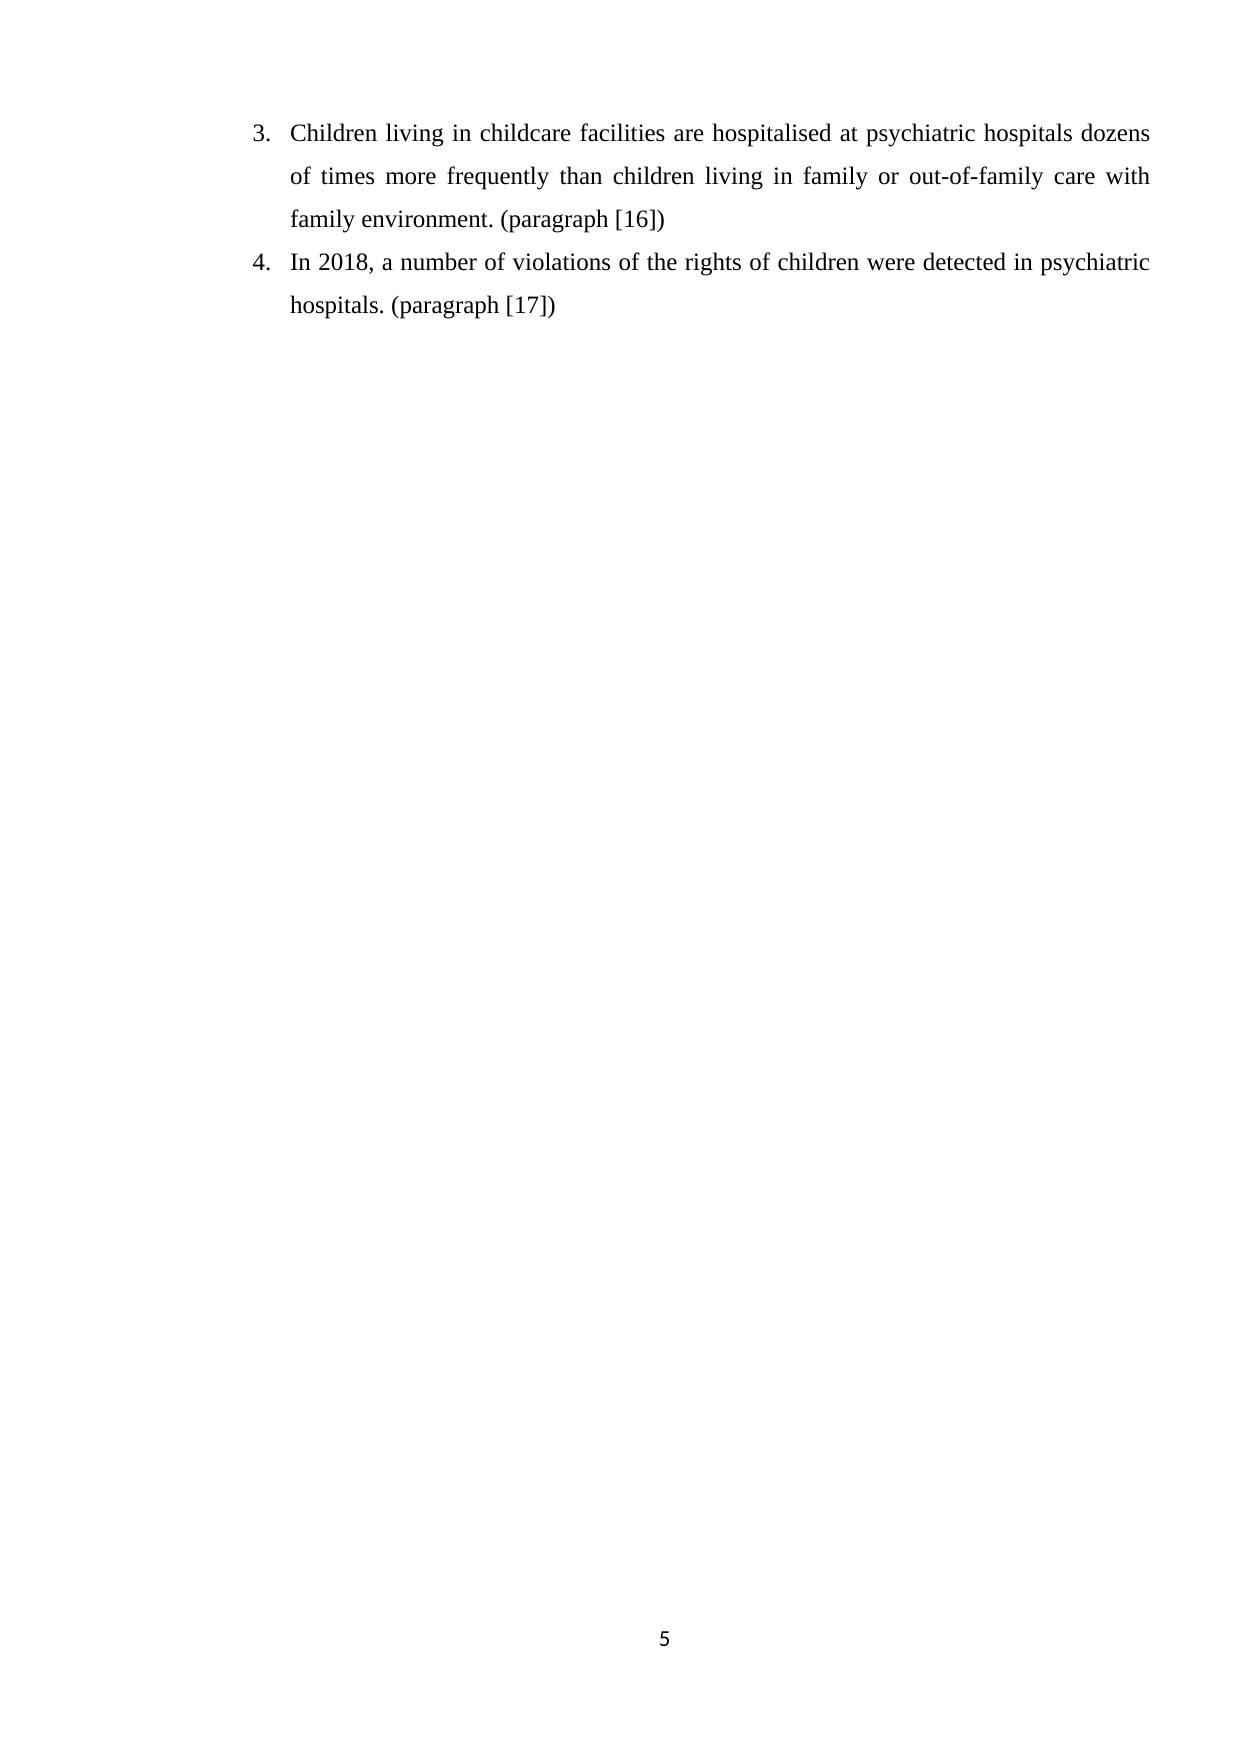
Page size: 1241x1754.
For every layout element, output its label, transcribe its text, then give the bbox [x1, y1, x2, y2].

list In 2018, a number of violations of the rights of children were detected in psychiatric hospitals. (paragraph [17]) [252, 247, 1152, 319]
list Children living in childcare facilities are hospitalised at psychiatric hospitals dozens of times more frequently than children living in family or out-of-family care with family environment. (paragraph [16]) [252, 118, 1152, 233]
